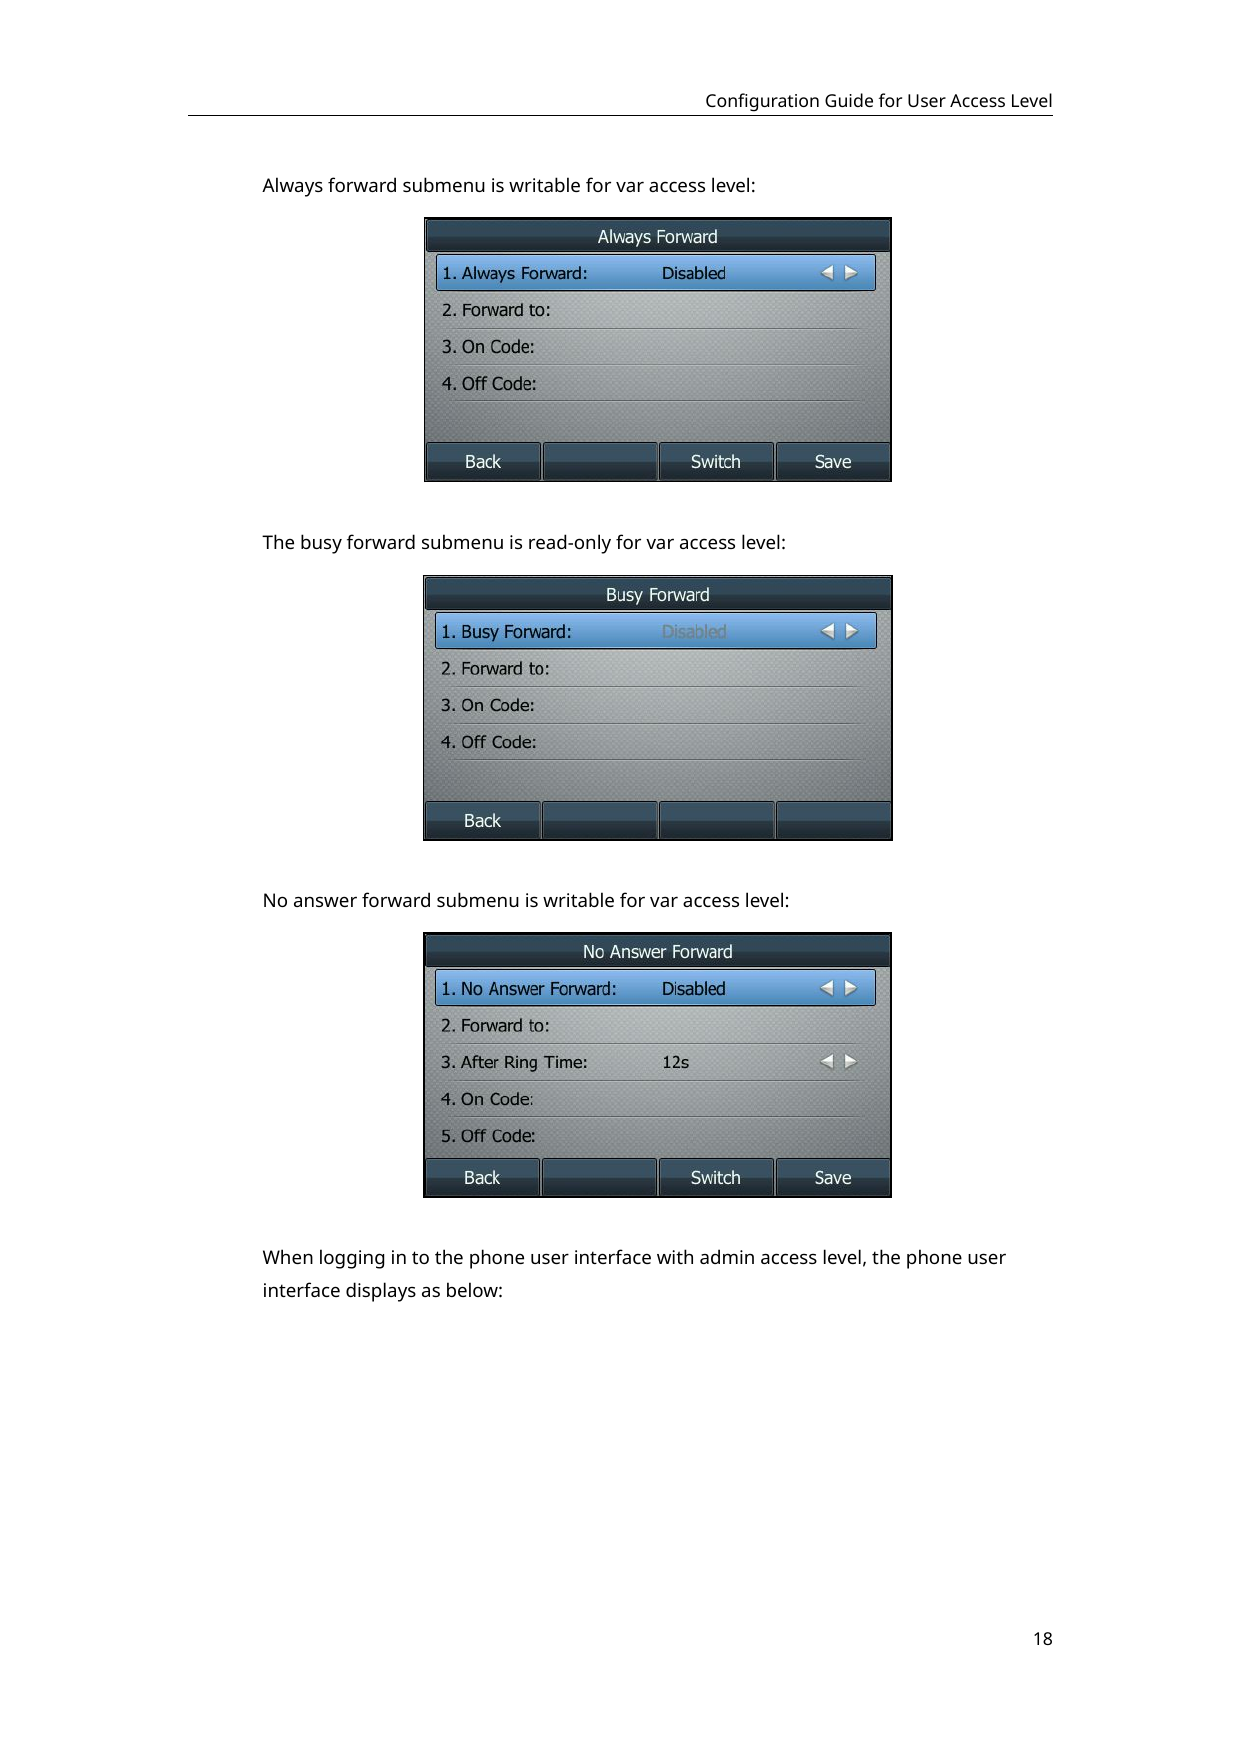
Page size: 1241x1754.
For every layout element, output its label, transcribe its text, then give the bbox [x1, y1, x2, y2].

picture [424, 576, 891, 839]
list When logging in to the phone user interface with admin access level, the phone user interface displays as below: [262, 1241, 1053, 1306]
list Always forward submenu is writable for var access level: [262, 168, 1053, 201]
picture [425, 219, 890, 481]
picture [425, 934, 890, 1196]
list The busy forward submenu is read-only for var access level: [262, 526, 1053, 558]
list No answer forward submenu is writable for var access level: [262, 883, 1053, 916]
